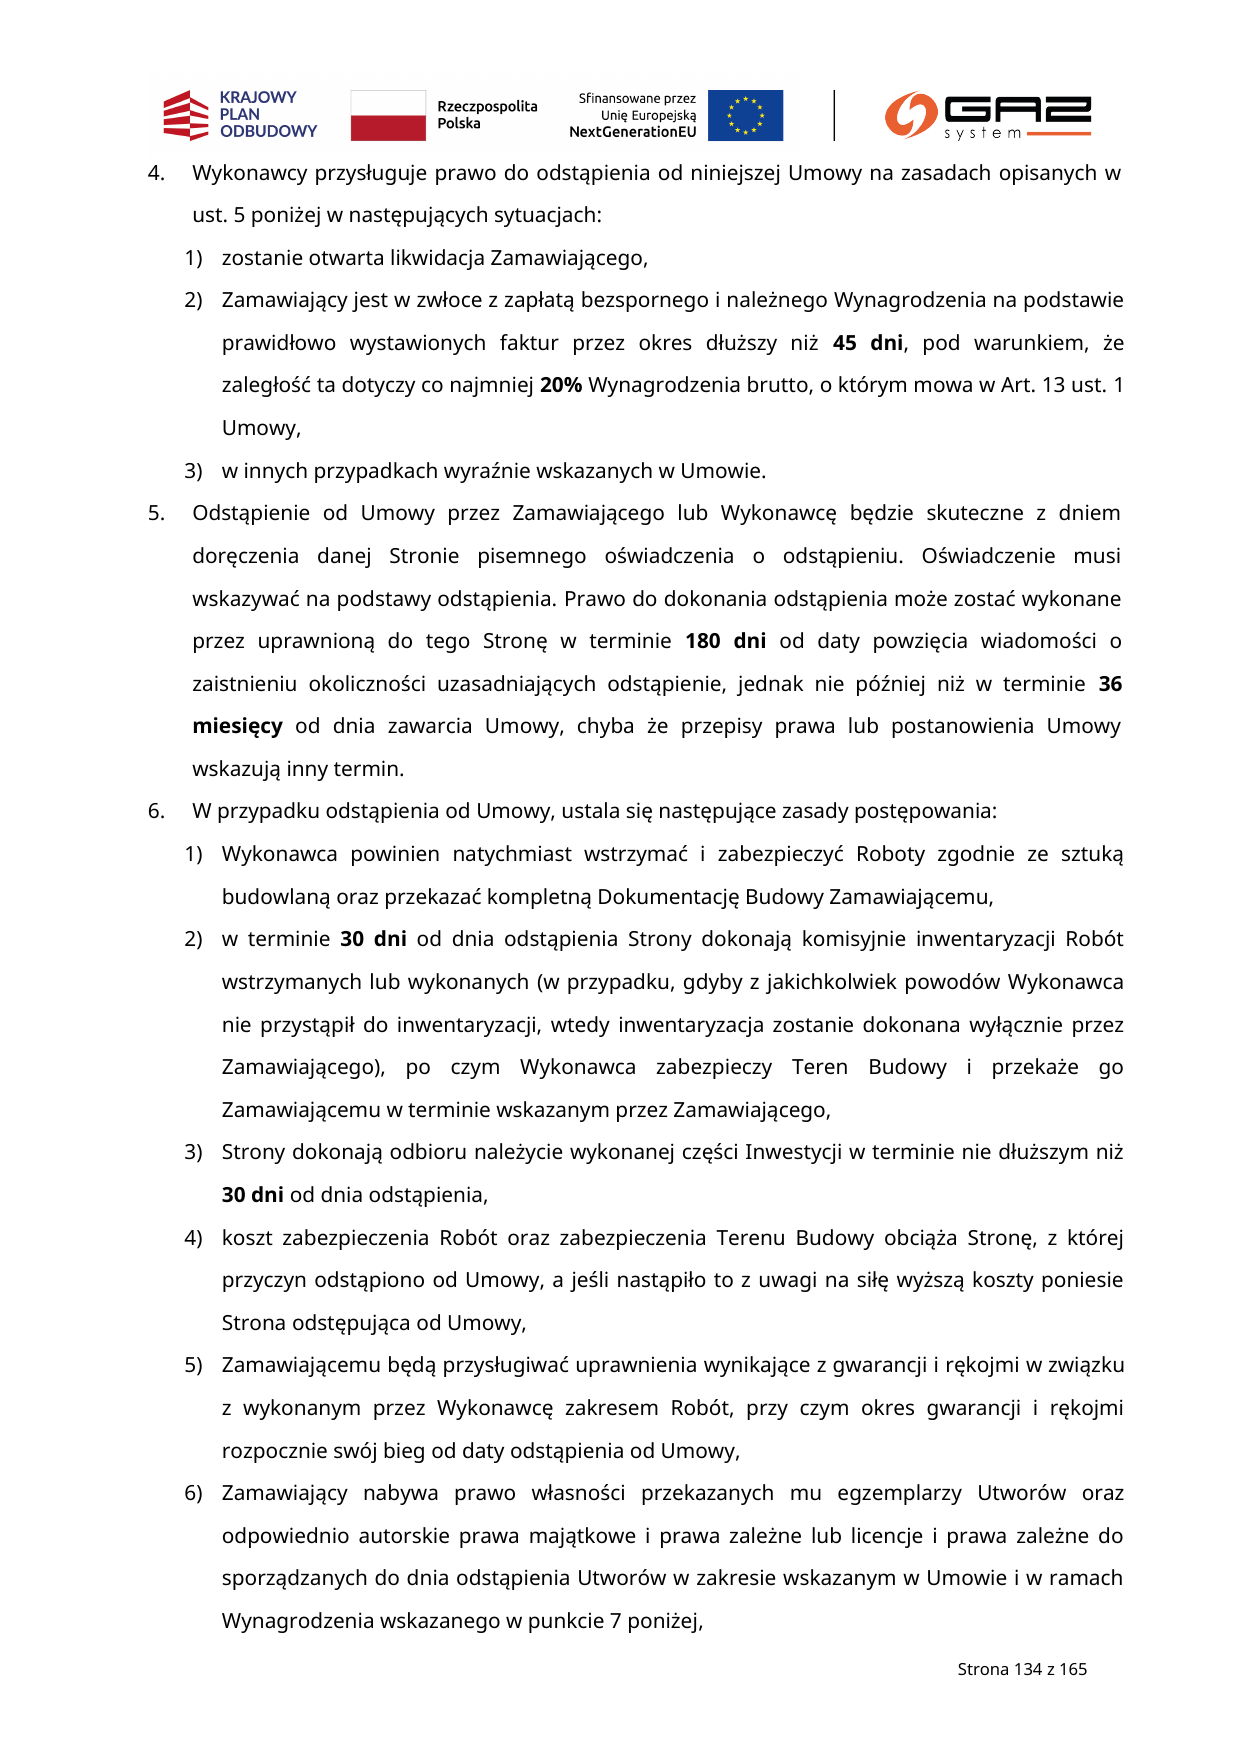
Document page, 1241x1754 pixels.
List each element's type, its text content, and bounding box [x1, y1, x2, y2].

list zostanie otwarta likwidacja Zamawiającego, [184, 243, 1125, 271]
list w terminie 30 dni od dnia odstąpienia Strony dokonają komisyjnie inwentaryzacji Robót wstrzymanych lub wykonanych (w przypadku, gdyby z jakichkolwiek powodów Wykonawca nie przystąpił do inwentaryzacji, wtedy inwentaryzacja zostanie dokonana wyłącznie przez Zamawiającego), po czym Wykonawca zabezpieczy Teren Budowy i przekaże go Zamawiającemu w terminie wskazanym przez Zamawiającego, [184, 924, 1125, 1123]
list Wykonawcy przysługuje prawo do odstąpienia od niniejszej Umowy na zasadach opisanych w ust. 5 poniżej w następujących sytuacjach: [148, 158, 1122, 229]
list w innych przypadkach wyraźnie wskazanych w Umowie. [184, 456, 1125, 484]
list Odstąpienie od Umowy przez Zamawiającego lub Wykonawcę będzie skuteczne z dniem doręczenia danej Stronie pisemnego oświadczenia o odstąpieniu. Oświadczenie musi wskazywać na podstawy odstąpienia. Prawo do dokonania odstąpienia może zostać wykonane przez uprawnioną do tego Stronę w terminie 180 dni od daty powzięcia wiadomości o zaistnieniu okoliczności uzasadniających odstąpienie, jednak nie później niż w terminie 36 miesięcy od dnia zawarcia Umowy, chyba że przepisy prawa lub postanowienia Umowy wskazują inny termin. [148, 498, 1122, 782]
list Zamawiający nabywa prawo własności przekazanych mu egzemplarzy Utworów oraz odpowiednio autorskie prawa majątkowe i prawa zależne lub licencje i prawa zależne do sporządzanych do dnia odstąpienia Utworów w zakresie wskazanym w Umowie i w ramach Wynagrodzenia wskazanego w punkcie 7 poniżej, [184, 1478, 1125, 1634]
list Strony dokonają odbioru należycie wykonanej części Inwestycji w terminie nie dłuższym niż 30 dni od dnia odstąpienia, [184, 1137, 1125, 1208]
list koszt zabezpieczenia Robót oraz zabezpieczenia Terenu Budowy obciąża Stronę, z której przyczyn odstąpiono od Umowy, a jeśli nastąpiło to z uwagi na siłę wyższą koszty poniesie Strona odstępująca od Umowy, [184, 1223, 1125, 1336]
list Wykonawca powinien natychmiast wstrzymać i zabezpieczyć Roboty zgodnie ze sztuką budowlaną oraz przekazać kompletną Dokumentację Budowy Zamawiającemu, [184, 839, 1125, 910]
list Zamawiający jest w zwłoce z zapłatą bezspornego i należnego Wynagrodzenia na podstawie prawidłowo wystawionych faktur przez okres dłuższy niż 45 dni, pod warunkiem, że zaległość ta dotyczy co najmniej 20% Wynagrodzenia brutto, o którym mowa w Art. 13 ust. 1 Umowy, [184, 285, 1125, 442]
picture [147, 73, 1108, 158]
list Zamawiającemu będą przysługiwać uprawnienia wynikające z gwarancji i rękojmi w związku z wykonanym przez Wykonawcę zakresem Robót, przy czym okres gwarancji i rękojmi rozpocznie swój bieg od daty odstąpienia od Umowy, [184, 1351, 1125, 1464]
list W przypadku odstąpienia od Umowy, ustala się następujące zasady postępowania: [148, 797, 1122, 825]
